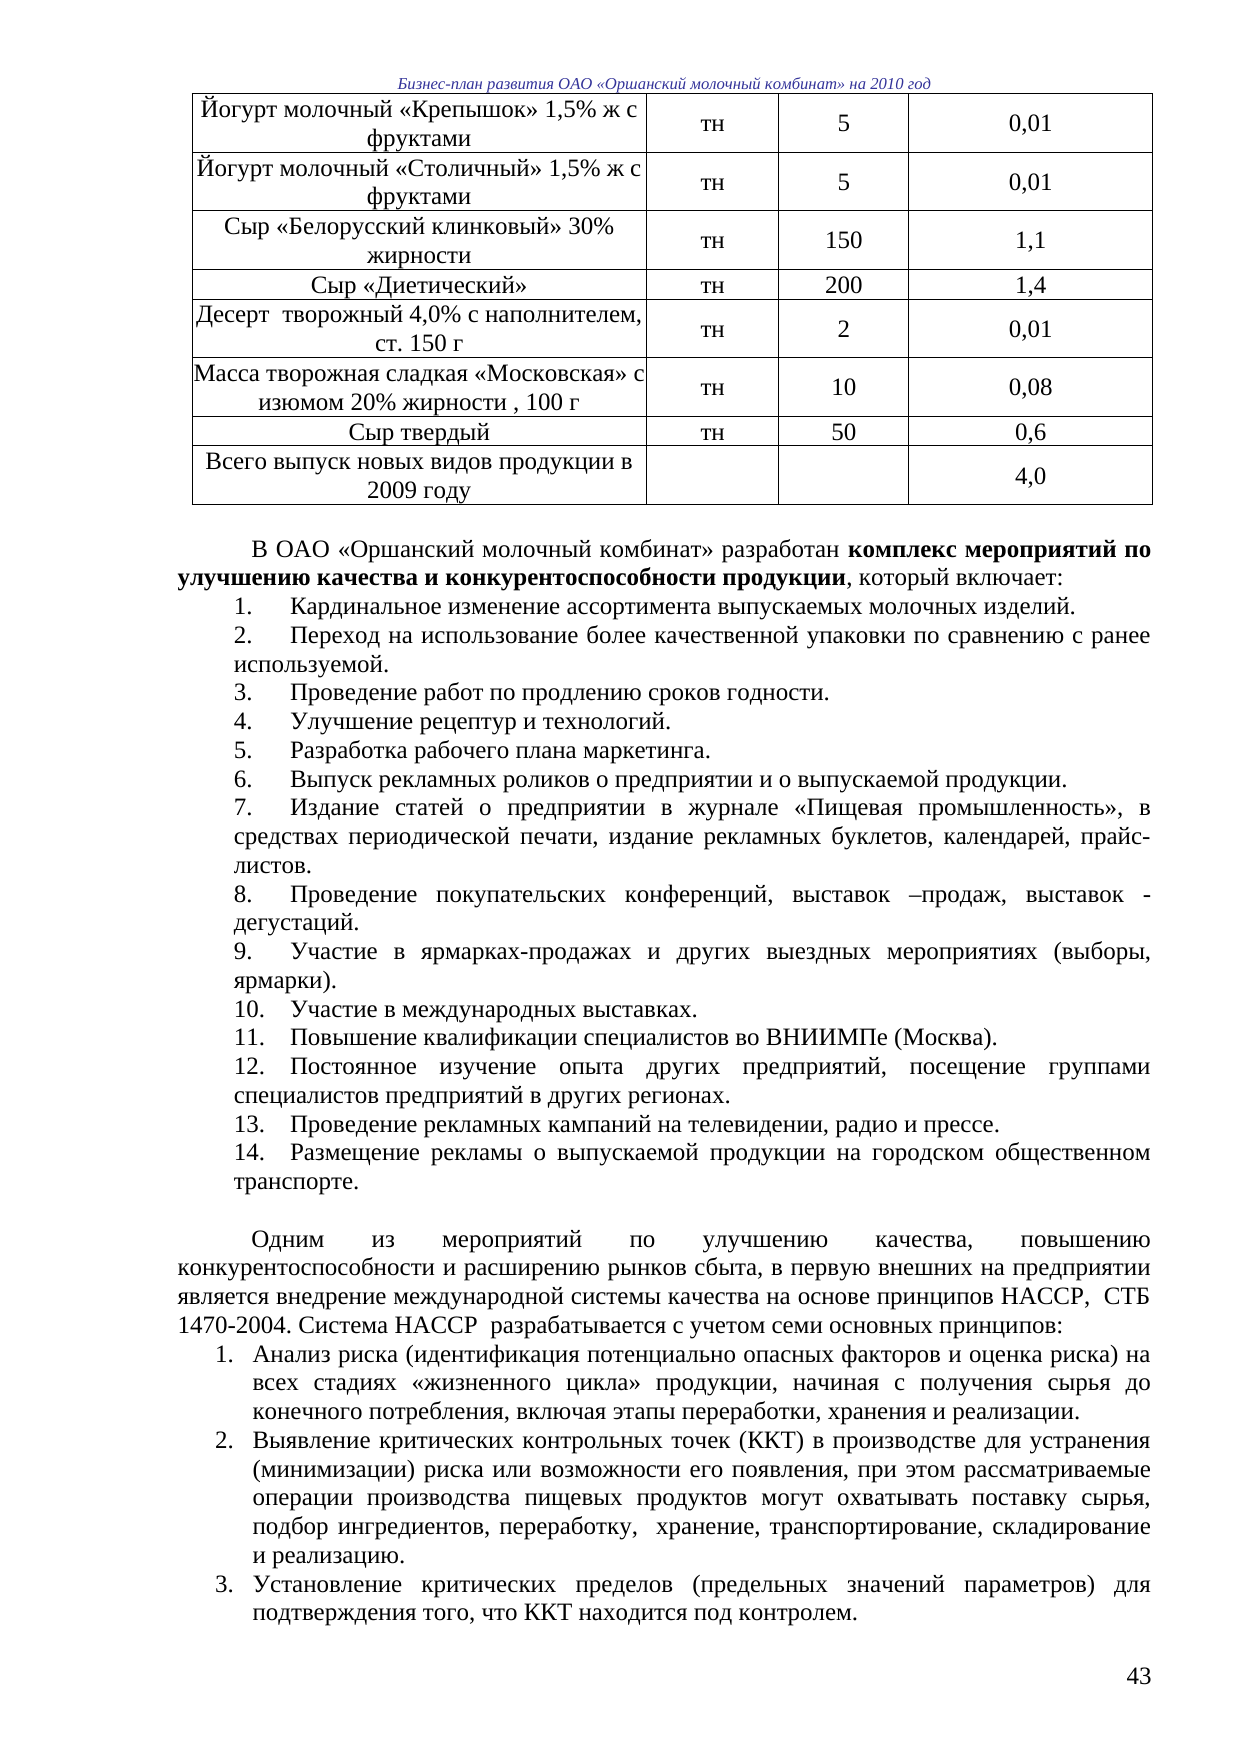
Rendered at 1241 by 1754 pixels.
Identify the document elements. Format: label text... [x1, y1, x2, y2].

table_cell Йогурт молочный «Крепышок» 1,5% ж с фруктами [193, 94, 646, 152]
table_cell 200 [779, 270, 908, 298]
table_cell тн [647, 417, 778, 445]
list Участие в международных выставках. [233, 994, 1152, 1022]
table_cell Сыр «Диетический» [193, 270, 646, 298]
table_cell тн [647, 270, 778, 298]
table_cell Масса творожная сладкая «Московская» с изюмом 20% жирности , [193, 358, 646, 416]
list Улучшение рецептур и технологий. [233, 706, 1152, 735]
list Выпуск рекламных роликов о предприятии и о выпускаемой продукции. [233, 764, 1152, 792]
list Анализ риска (идентификация потенциально опасных факторов и оценка риска) на всех стадиях «жизненного цикла» продукции, начиная с получения сырья до конечного потребления, включая этапы переработки, хранения и реализации. [215, 1339, 1152, 1425]
table_cell 150 [779, 211, 908, 269]
text В ОАО «Оршанский молочный комбинат» разработан комплекс мероприятий по улучшению качества и конкурентоспособности продукции, который включает: [177, 534, 1152, 591]
list Выявление критических контрольных точек (ККТ) в производстве для устранения (минимизации) риска или возможности его появления, при этом рассматриваемые операции производства пищевых продуктов могут охватывать поставку сырья, подбор ингредиентов, переработку, хранение, транспортирование, складирование и реализацию. [215, 1425, 1152, 1569]
table_cell 0,01 [909, 300, 1152, 357]
list Установление критических пределов (предельных значений параметров) для подтверждения того, что ККТ находится под контролем. [215, 1569, 1152, 1626]
text Одним из мероприятий по улучшению качества, повышению конкурентоспособности и расширению рынков сбыта, в первую внешних на предприятии является внедрение международной системы качества на основе принципов НАССР, СТБ 1470-2004. Система НАССР разрабатывается с учетом семи основных принципов: [177, 1224, 1152, 1339]
table_cell 0,01 [909, 94, 1152, 152]
table_cell [779, 446, 908, 504]
table_cell 4,0 [909, 446, 1152, 504]
table_cell 1,4 [909, 270, 1152, 298]
table_cell Сыр «Белорусский клинковый» 30% жирности [193, 211, 646, 269]
table_cell Сыр твердый [193, 417, 646, 445]
list Участие в ярмарках-продажах и других выездных мероприятиях (выборы, ярмарки). [233, 936, 1152, 994]
table_cell тн [647, 153, 778, 210]
list Повышение квалификации специалистов во ВНИИМПе (Москва). [233, 1022, 1152, 1051]
list Проведение покупательских конференций, выставок –продаж, выставок - дегустаций. [233, 879, 1152, 936]
table_cell тн [647, 211, 778, 269]
table_cell 0,6 [909, 417, 1152, 445]
table_cell 0,01 [909, 153, 1152, 210]
table_cell тн [647, 358, 778, 416]
list Кардинальное изменение ассортимента выпускаемых молочных изделий. [233, 591, 1152, 620]
table_cell Десерт творожный 4,0% с наполнителем, ст. [193, 300, 646, 357]
table_cell 10 [779, 358, 908, 416]
list Издание статей о предприятии в журнале «Пищевая промышленность», в средствах периодической печати, издание рекламных буклетов, календарей, прайс-листов. [233, 792, 1152, 879]
table_cell Йогурт молочный «Столичный» 1,5% ж с фруктами [193, 153, 646, 210]
table_cell 50 [779, 417, 908, 445]
list Проведение работ по продлению сроков годности. [233, 677, 1152, 706]
table_cell 1,1 [909, 211, 1152, 269]
table_cell Всего выпуск новых видов продукции в 2009 году [193, 446, 646, 504]
table_cell [647, 446, 778, 504]
list Проведение рекламных кампаний на телевидении, радио и прессе. [233, 1109, 1152, 1137]
table_cell 0,08 [909, 358, 1152, 416]
table_cell 5 [779, 94, 908, 152]
list Постоянное изучение опыта других предприятий, посещение группами специалистов предприятий в других регионах. [233, 1051, 1152, 1109]
list Разработка рабочего плана маркетинга. [233, 735, 1152, 764]
list Переход на использование более качественной упаковки по сравнению с ранее используемой. [233, 620, 1152, 677]
table_cell 5 [779, 153, 908, 210]
table_cell тн [647, 300, 778, 357]
table_cell 2 [779, 300, 908, 357]
list Размещение рекламы о выпускаемой продукции на городском общественном транспорте. [233, 1137, 1152, 1195]
table_cell тн [647, 94, 778, 152]
